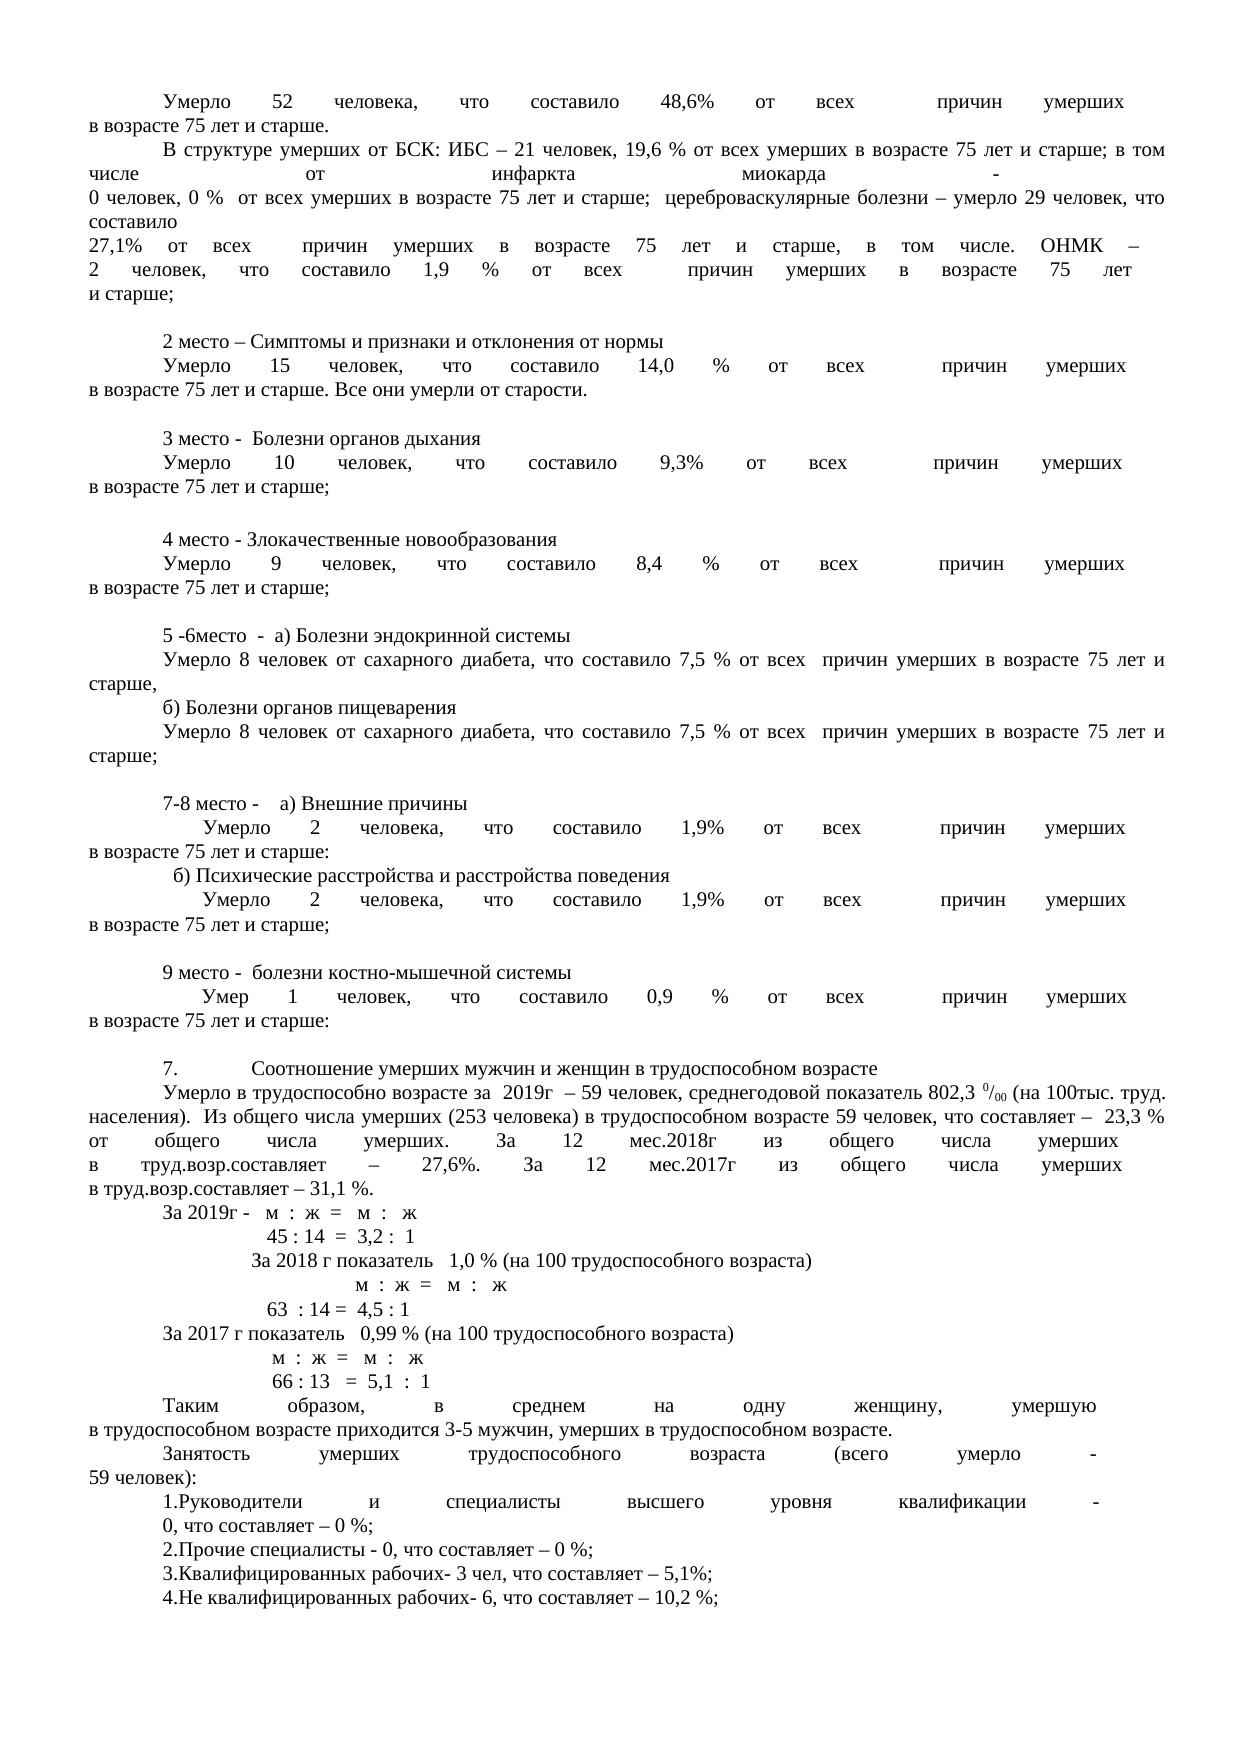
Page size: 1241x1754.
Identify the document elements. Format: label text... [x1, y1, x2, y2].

list Умерло 8 человек от сахарного диабета, что составило 7,5 % от всех причин умерших в возрасте 75 лет и старше; [88, 719, 1166, 767]
list Умерло в трудоспособно возрасте за 2019г – 59 человек, среднегодовой показатель 802,3 0/00 (на 100тыс. труд. населения). Из общего числа умерших (253 человека) в трудоспособном возрасте 59 человек, что составляет – 23,3 % от общего числа умерших. За 12 мес.2018г из общего числа умерших в труд.возр.составляет – 27,6%. За 12 мес.2017г из общего числа умерших в труд.возр.составляет – 31,1 %. [88, 1080, 1166, 1200]
list 2 место – Симптомы и признаки и отклонения от нормы [88, 329, 1166, 353]
list 66 : 13 = 5,1 : 1 [88, 1369, 1166, 1393]
list Занятость умерших трудоспособного возраста (всего умерло - 59 человек): [88, 1441, 1166, 1489]
list 9 место - болезни костно-мышечной системы [88, 959, 1166, 984]
list Умерло 2 человека, что составило 1,9% от всех причин умерших в возрасте 75 лет и старше: [88, 815, 1166, 863]
list Умерло 8 человек от сахарного диабета, что составило 7,5 % от всех причин умерших в возрасте 75 лет и старше, [88, 647, 1166, 695]
list 3.Квалифицированных рабочих- 3 чел, что составляет – 5,1%; [162, 1561, 1166, 1585]
list б) Болезни органов пищеварения [88, 695, 1166, 719]
list За 2019г - м : ж = м : ж [88, 1200, 1166, 1224]
list Умерло 2 человека, что составило 1,9% от всех причин умерших в возрасте 75 лет и старше; [88, 887, 1166, 936]
list м : ж = м : ж [177, 1272, 1166, 1296]
list В структуре умерших от БСК: ИБС – 21 человек, 19,6 % от всех умерших в возрасте 75 лет и старше; в том числе от инфаркта миокарда - 0 человек, 0 % от всех умерших в возрасте 75 лет и старше; цереброваскулярные болезни – умерло 29 человек, что составило 27,1% от всех причин умерших в возрасте 75 лет и старше, в том числе. ОНМК – 2 человек, что составило 1,9 % от всех причин умерших в возрасте 75 лет и старше; [88, 137, 1166, 305]
list Умерло 10 человек, что составило 9,3% от всех причин умерших в возрасте 75 лет и старше; [88, 449, 1166, 498]
list 4.Не квалифицированных рабочих- 6, что составляет – 10,2 %; [162, 1585, 1166, 1609]
list Умерло 52 человека, что составило 48,6% от всех причин умерших в возрасте 75 лет и старше. [88, 89, 1166, 137]
list 45 : 14 = 3,2 : 1 [88, 1224, 1166, 1248]
list Умерло 15 человек, что составило 14,0 % от всех причин умерших в возрасте 75 лет и старше. Все они умерли от старости. [88, 353, 1166, 401]
text 7-8 место - а) Внешние причины [88, 791, 1166, 815]
list 3 место - Болезни органов дыхания [88, 426, 1166, 449]
list 4 место - Злокачественные новообразования [88, 526, 1166, 551]
list За 2017 г показатель 0,99 % (на 100 трудоспособного возраста) [88, 1321, 1166, 1344]
list 1.Руководители и специалисты высшего уровня квалификации - 0, что составляет – 0 %; [162, 1489, 1166, 1537]
list 5 -6место - а) Болезни эндокринной системы [88, 623, 1166, 647]
list За 2018 г показатель 1,0 % (на 100 трудоспособного возраста) [177, 1248, 1166, 1272]
list Таким образом, в среднем на одну женщину, умершую в трудоспособном возрасте приходится 3-5 мужчин, умерших в трудоспособном возрасте. [88, 1393, 1166, 1441]
list Соотношение умерших мужчин и женщин в трудоспособном возрасте [88, 1056, 1166, 1080]
list Умер 1 человек, что составило 0,9 % от всех причин умерших в возрасте 75 лет и старше: [88, 984, 1166, 1032]
text б) Психические расстройства и расстройства поведения [88, 863, 1166, 887]
list м : ж = м : ж [88, 1344, 1166, 1369]
list Умерло 9 человек, что составило 8,4 % от всех причин умерших в возрасте 75 лет и старше; [88, 551, 1166, 599]
list 2.Прочие специалисты - 0, что составляет – 0 %; [162, 1537, 1166, 1561]
list 63 : 14 = 4,5 : 1 [88, 1296, 1166, 1321]
